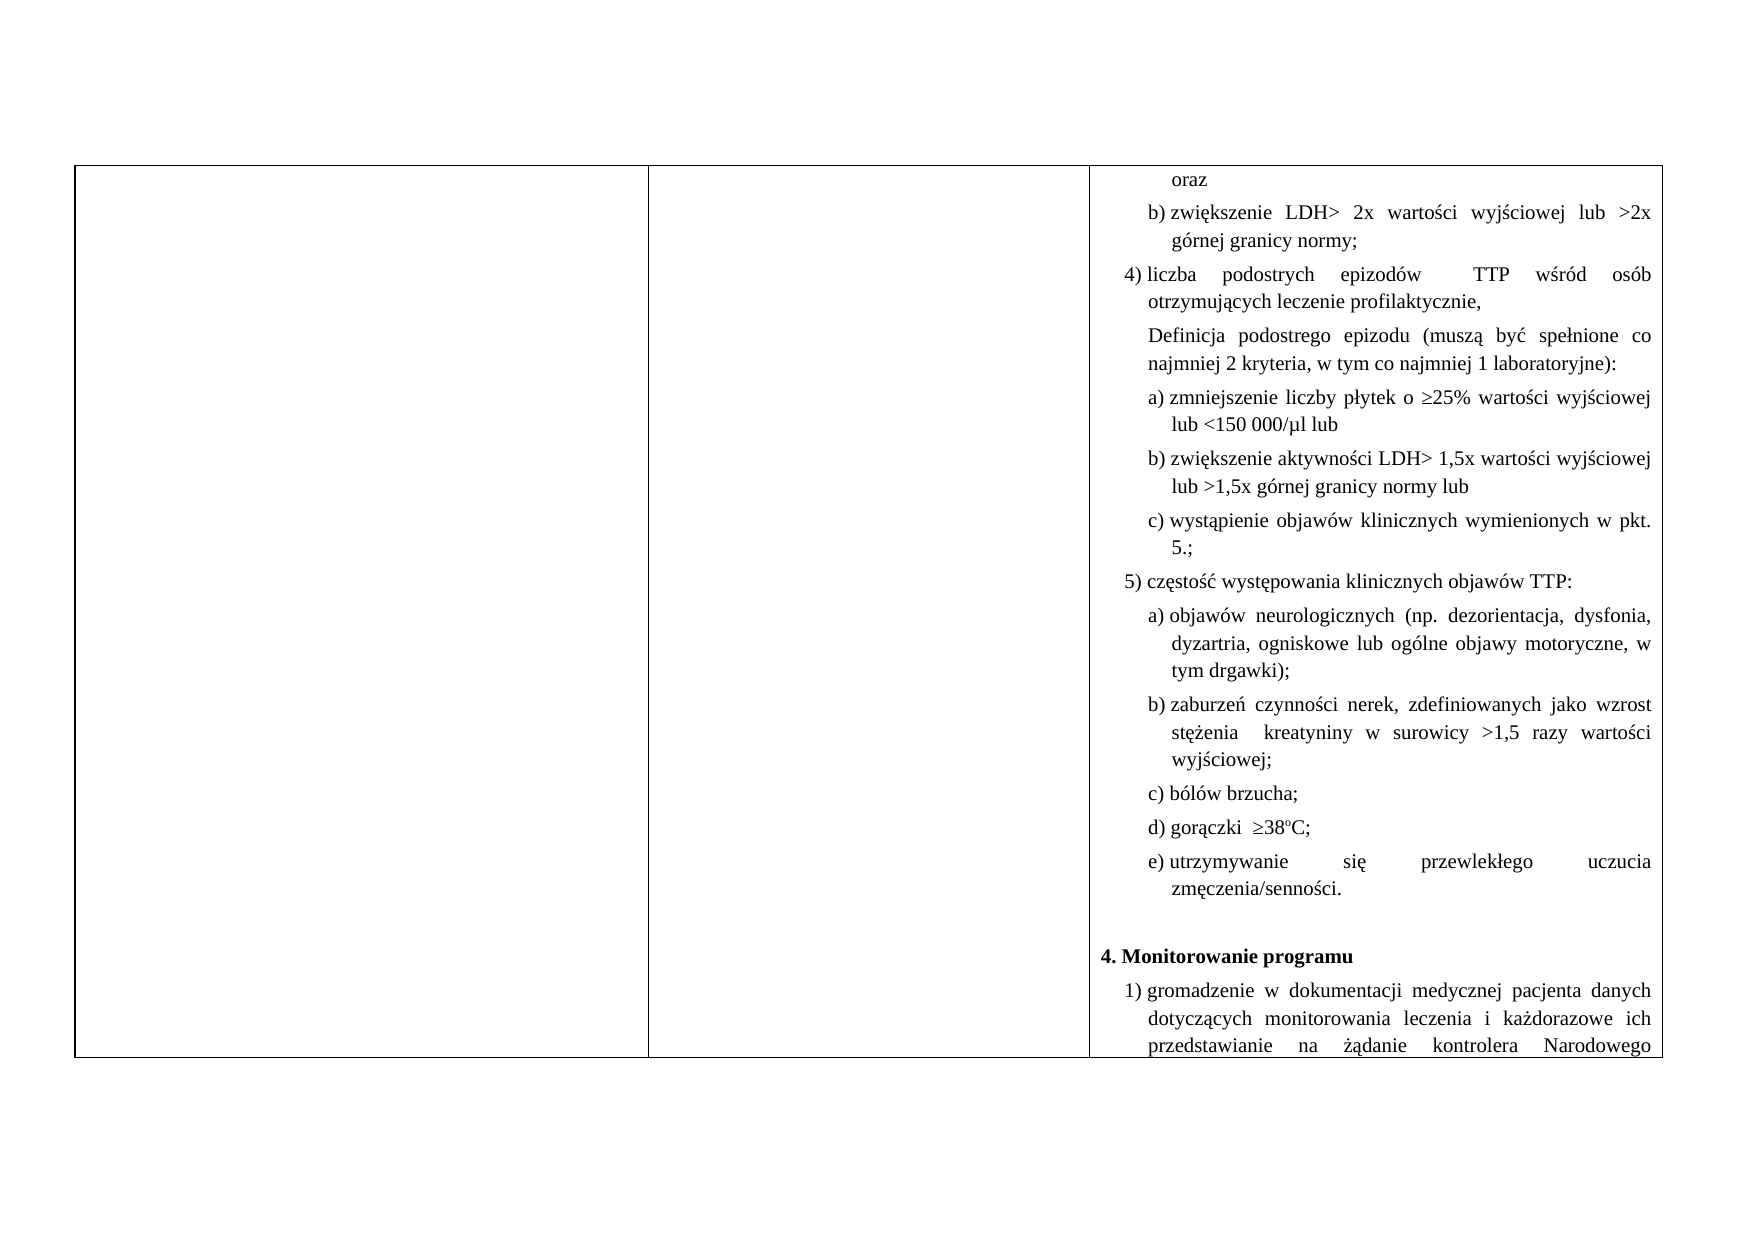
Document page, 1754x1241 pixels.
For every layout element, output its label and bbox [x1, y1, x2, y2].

table_cell [76, 166, 648, 1057]
table_cell [649, 166, 1089, 1057]
table_cell [1090, 166, 1662, 1057]
